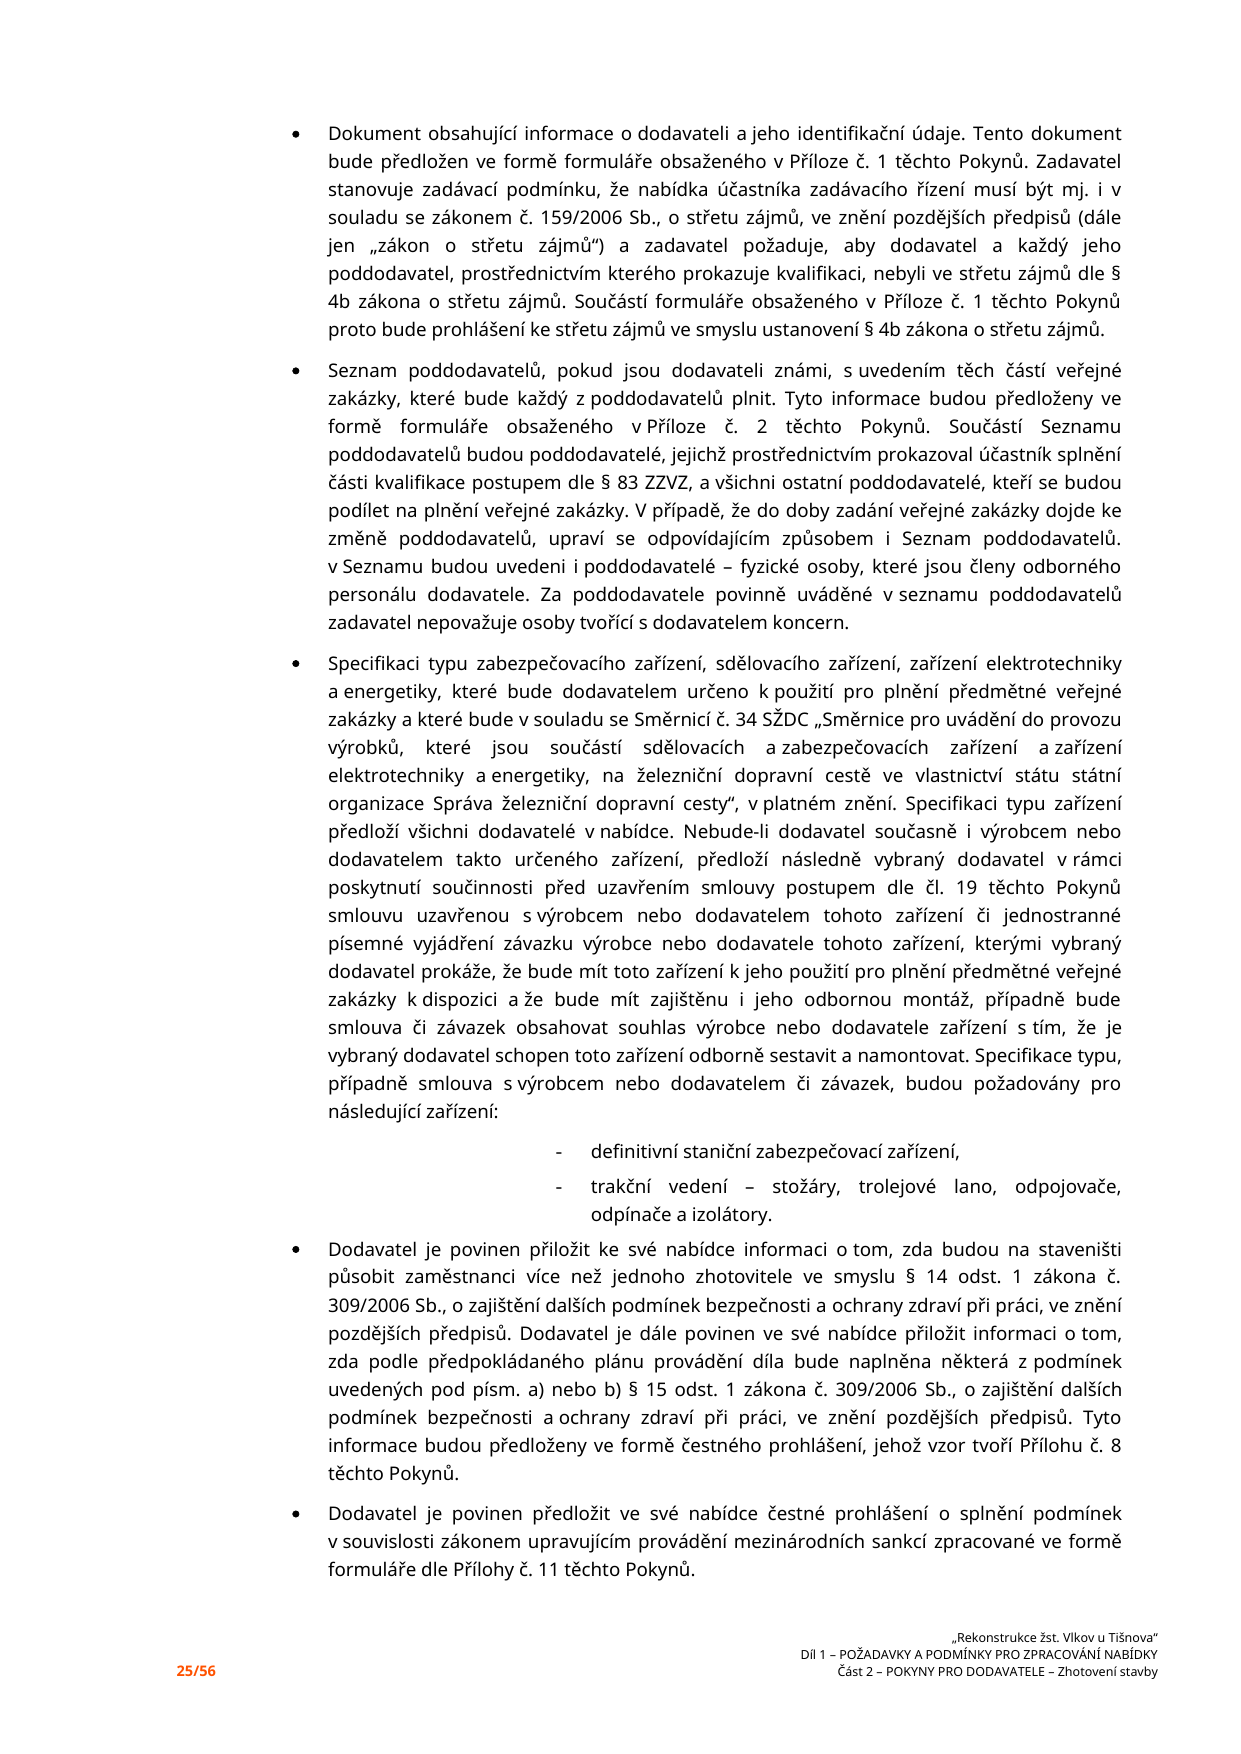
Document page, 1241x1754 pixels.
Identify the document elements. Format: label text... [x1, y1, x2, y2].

text Seznam poddodavatelů, pokud jsou dodavateli známi, s uvedením těch částí veřejné zakázky, které bude každý z poddodavatelů plnit. Tyto informace budou předloženy ve formě formuláře obsaženého v Příloze č. 2 těchto Pokynů. Součástí Seznamu poddodavatelů budou poddodavatelé, jejichž prostřednictvím prokazoval účastník splnění části kvalifikace postupem dle § 83 ZZVZ, a všichni ostatní poddodavatelé, kteří se budou podílet na plnění veřejné zakázky. V případě, že do doby zadání veřejné zakázky dojde ke změně poddodavatelů, upraví se odpovídajícím způsobem i Seznam poddodavatelů. v Seznamu budou uvedeni i poddodavatelé – fyzické osoby, které jsou členy odborného personálu dodavatele. Za poddodavatele povinně uváděné v seznamu poddodavatelů zadavatel nepovažuje osoby tvořící s dodavatelem koncern. [292, 357, 1122, 635]
text Specifikaci typu zabezpečovacího zařízení, sdělovacího zařízení, zařízení elektrotechniky a energetiky, které bude dodavatelem určeno k použití pro plnění předmětné veřejné zakázky a které bude v souladu se Směrnicí č. 34 SŽDC „Směrnice pro uvádění do provozu výrobků, které jsou součástí sdělovacích a zabezpečovacích zařízení a zařízení elektrotechniky a energetiky, na železniční dopravní cestě ve vlastnictví státu státní organizace Správa železniční dopravní cesty“, v platném znění. Specifikaci typu zařízení předloží všichni dodavatelé v nabídce. Nebude-li dodavatel současně i výrobcem nebo dodavatelem takto určeného zařízení, předloží následně vybraný dodavatel v rámci poskytnutí součinnosti před uzavřením smlouvy postupem dle čl. 19 těchto Pokynů smlouvu uzavřenou s výrobcem nebo dodavatelem tohoto zařízení či jednostranné písemné vyjádření závazku výrobce nebo dodavatele tohoto zařízení, kterými vybraný dodavatel prokáže, že bude mít toto zařízení k jeho použití pro plnění předmětné veřejné zakázky k dispozici a že bude mít zajištěnu i jeho odbornou montáž, případně bude smlouva či závazek obsahovat souhlas výrobce nebo dodavatele zařízení s tím, že je vybraný dodavatel schopen toto zařízení odborně sestavit a namontovat. Specifikace typu, případně smlouva s výrobcem nebo dodavatelem či závazek, budou požadovány pro následující zařízení: [292, 650, 1122, 1124]
list definitivní staniční zabezpečovací zařízení, [553, 1139, 1122, 1164]
text Dokument obsahující informace o dodavateli a jeho identifikační údaje. Tento dokument bude předložen ve formě formuláře obsaženého v Příloze č. 1 těchto Pokynů. Zadavatel stanovuje zadávací podmínku, že nabídka účastníka zadávacího řízení musí být mj. i v souladu se zákonem č. 159/2006 Sb., o střetu zájmů, ve znění pozdějších předpisů (dále jen „zákon o střetu zájmů“) a zadavatel požaduje, aby dodavatel a každý jeho poddodavatel, prostřednictvím kterého prokazuje kvalifikaci, nebyli ve střetu zájmů dle § 4b zákona o střetu zájmů. Součástí formuláře obsaženého v Příloze č. 1 těchto Pokynů proto bude prohlášení ke střetu zájmů ve smyslu ustanovení § 4b zákona o střetu zájmů. [292, 121, 1122, 342]
text Dodavatel je povinen předložit ve své nabídce čestné prohlášení o splnění podmínek v souvislosti zákonem upravujícím provádění mezinárodních sankcí zpracované ve formě formuláře dle Přílohy č. 11 těchto Pokynů. [292, 1501, 1122, 1582]
text Dodavatel je povinen přiložit ke své nabídce informaci o tom, zda budou na staveništi působit zaměstnanci více než jednoho zhotovitele ve smyslu § 14 odst. 1 zákona č. 309/2006 Sb., o zajištění dalších podmínek bezpečnosti a ochrany zdraví při práci, ve znění pozdějších předpisů. Dodavatel je dále povinen ve své nabídce přiložit informaci o tom, zda podle předpokládaného plánu provádění díla bude naplněna některá z podmínek uvedených pod písm. a) nebo b) § 15 odst. 1 zákona č. 309/2006 Sb., o zajištění dalších podmínek bezpečnosti a ochrany zdraví při práci, ve znění pozdějších předpisů. Tyto informace budou předloženy ve formě čestného prohlášení, jehož vzor tvoří Přílohu č. 8 těchto Pokynů. [292, 1236, 1122, 1486]
list trakční vedení – stožáry, trolejové lano, odpojovače, odpínače a izolátory. [553, 1173, 1122, 1227]
